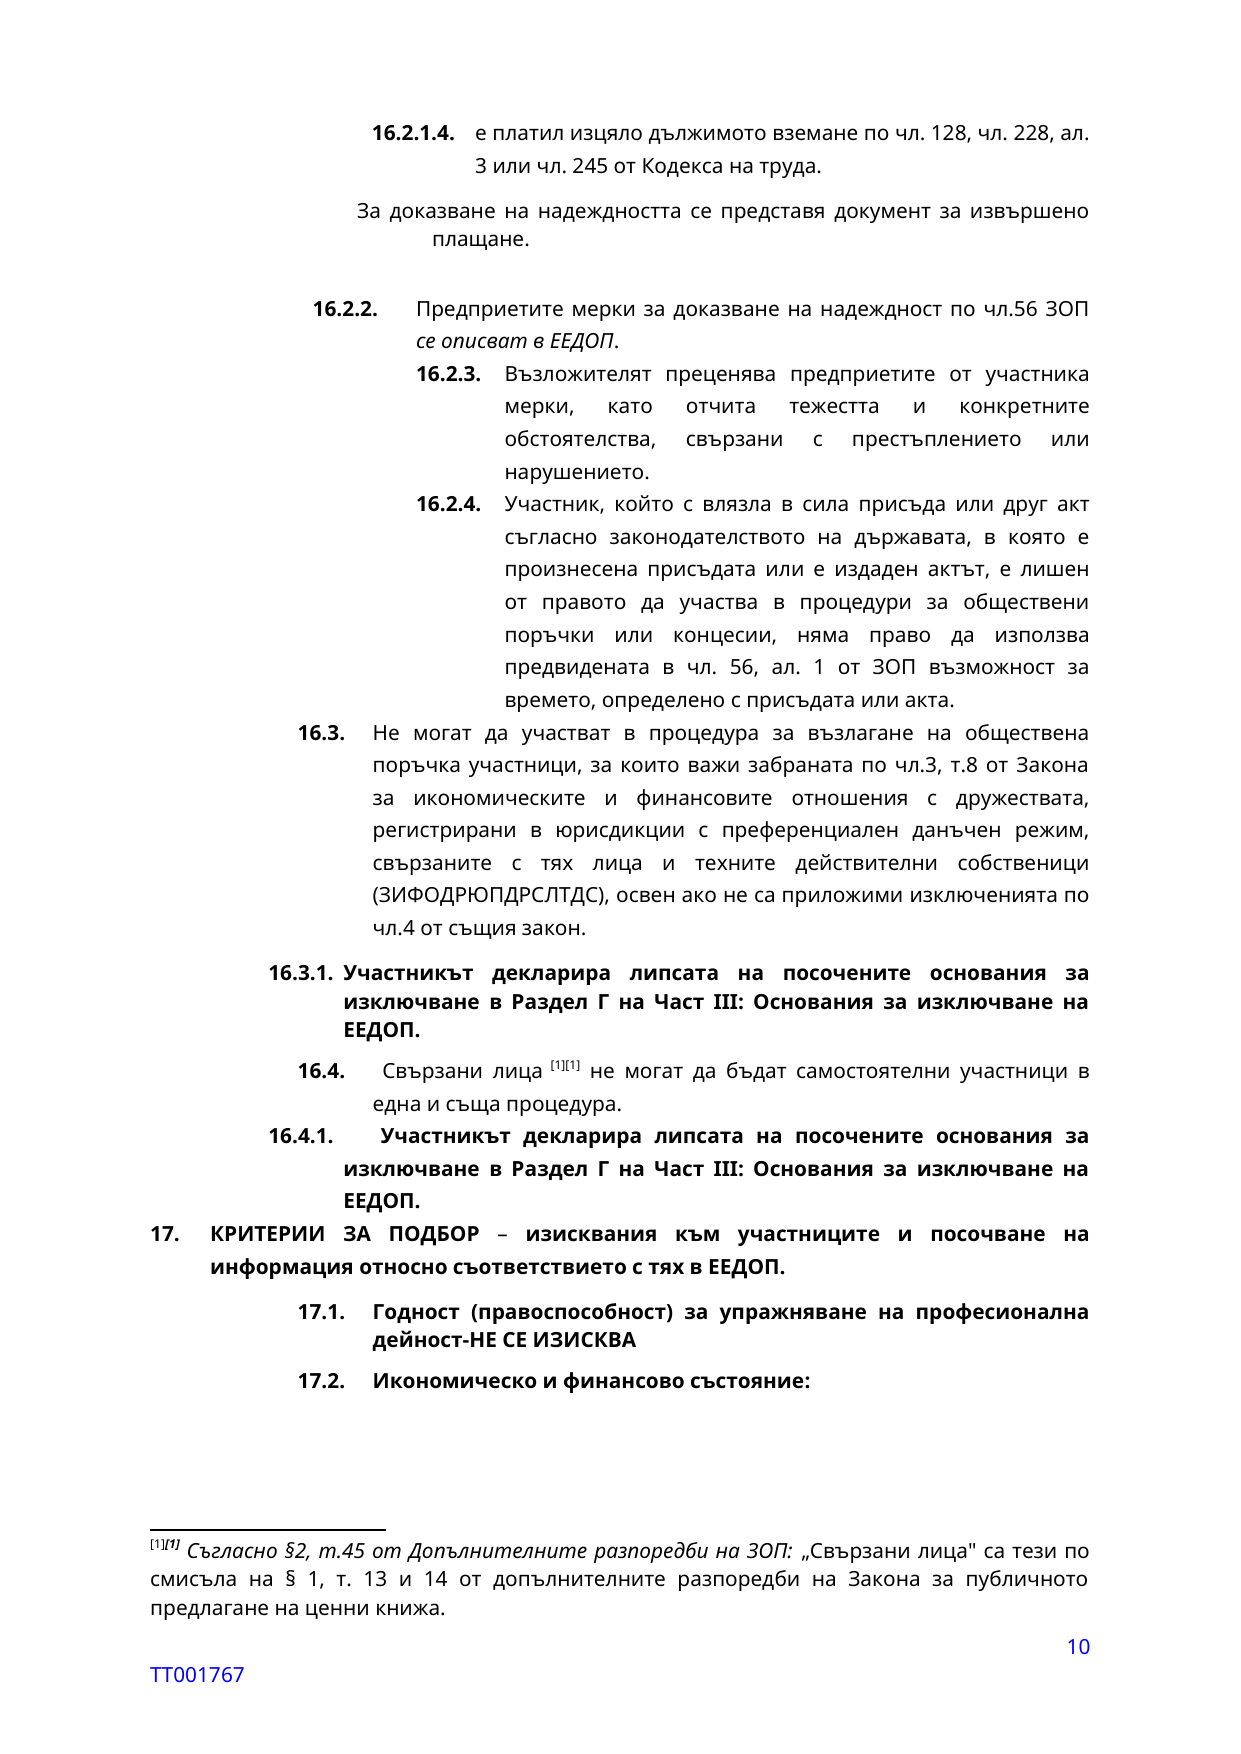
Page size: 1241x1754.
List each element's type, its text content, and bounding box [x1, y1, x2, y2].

list Участникът декларира липсата на посочените основания за изключване в Раздел Г на Част III: Основания за изключване на ЕЕДОП. [268, 958, 1090, 1044]
text За доказване на надеждността се представя документ за извършено плащане. [357, 196, 1090, 253]
list Възложителят преценява предприетите от участника мерки, като отчита тежестта и конкретните обстоятелства, свързани с престъплението или нарушението. [416, 359, 1090, 485]
list Предприетите мерки за доказване на надеждност по чл.56 ЗОП се описват в ЕЕДОП. [312, 294, 1090, 355]
list Участникът декларира липсата на посочените основания за изключване в Раздел Г на Част III: Основания за изключване на ЕЕДОП. [268, 1121, 1090, 1215]
list Свързани лица [1] не могат да бъдат самостоятелни участници в една и съща процедура. [297, 1056, 1090, 1117]
list Участник, който с влязла в сила присъда или друг акт съгласно законодателството на държавата, в която е произнесена присъдата или е издаден актът, е лишен от правото да участва в процедури за обществени поръчки или концесии, няма право да използва предвидената в чл. 56, ал. 1 от ЗОП възможност за времето, определено с присъдата или акта. [416, 489, 1090, 713]
list е платил изцяло дължимото вземане по чл. 128, чл. 228, ал. 3 или чл. 245 от Кодекса на труда. [372, 118, 1090, 179]
list Икономическо и финансово състояние: [297, 1366, 1090, 1395]
list Годност (правоспособност) за упражняване на професионална дейност-НЕ СЕ ИЗИСКВА [297, 1297, 1090, 1354]
list КРИТЕРИИ ЗА ПОДБОР – изисквания към участниците и посочване на информация относно съответствието с тях в ЕЕДОП. [150, 1219, 1090, 1280]
list Не могат да участват в процедура за възлагане на обществена поръчка участници, за които важи забраната по чл.3, т.8 от Закона за икономическите и финансовите отношения с дружествата, регистрирани в юрисдикции с преференциален данъчен режим, свързаните с тях лица и техните действителни собственици (ЗИФОДРЮПДРСЛТДС), освен ако не са приложими изключенията по чл.4 от същия закон. [297, 718, 1090, 942]
